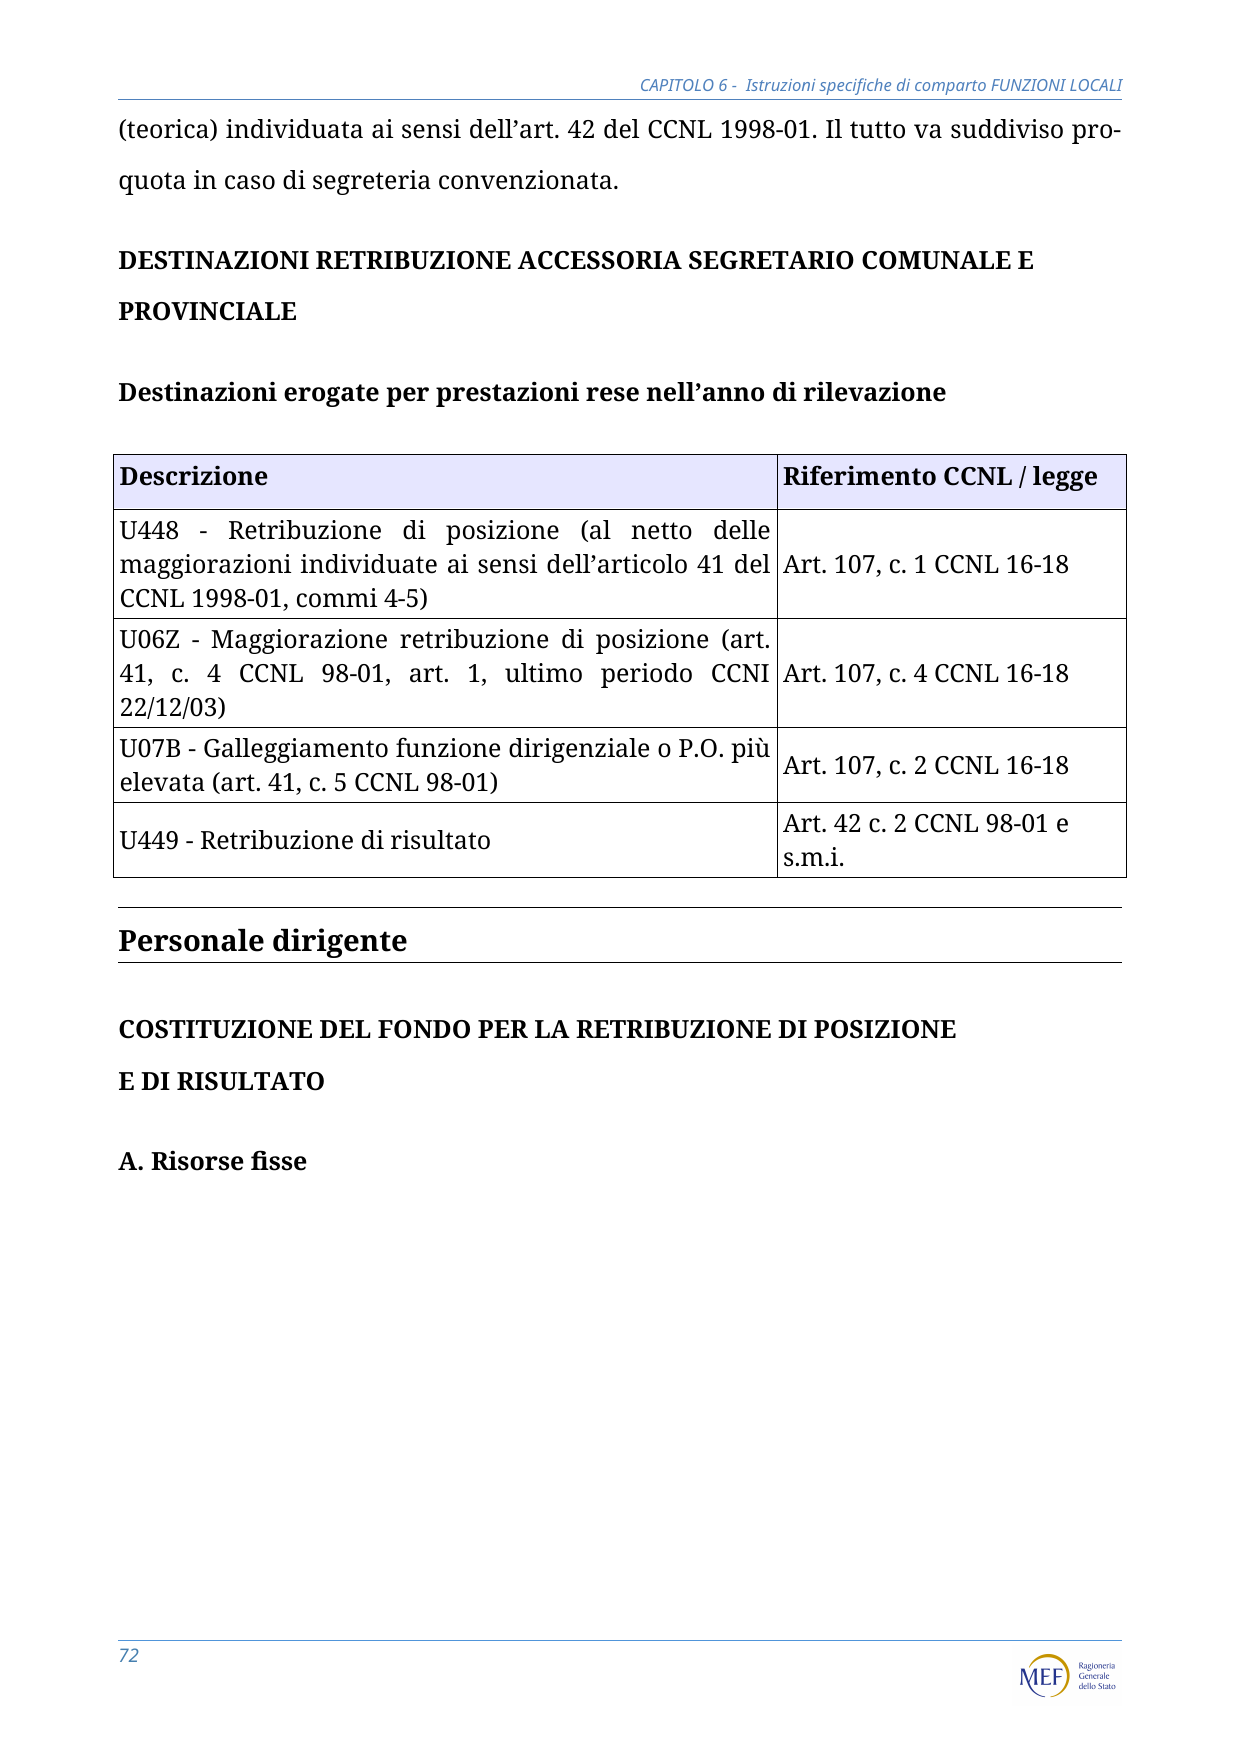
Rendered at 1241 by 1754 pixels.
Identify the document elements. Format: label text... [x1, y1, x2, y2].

text DESTINAZIONI RETRIBUZIONE ACCESSORIA SEGRETARIO COMUNALE E PROVINCIALE [118, 243, 1122, 328]
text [118, 112, 1122, 197]
text Personale dirigente [118, 908, 1122, 962]
table_cell U449 - Retribuzione di risultato [114, 803, 777, 877]
table_cell U07B - Galleggiamento funzione dirigenziale o P.O. più elevata (art. 41, c. 5 CCNL 98-01) [114, 728, 777, 802]
table_cell Art. 107, c. 2 CCNL 16-18 [778, 728, 1126, 802]
picture [1011, 1645, 1122, 1706]
table_header Riferimento CCNL / legge [778, 455, 1126, 508]
table_cell U06Z - Maggiorazione retribuzione di posizione (art. 41, c. 4 CCNL 98-01, art. 1, ultimo periodo CCNI 22/12/03) [114, 619, 777, 727]
text COSTITUZIONE DEL FONDO PER LA RETRIBUZIONE DI POSIZIONE E DI RISULTATO [118, 1012, 1122, 1097]
text A. Risorse fisse [118, 1143, 1122, 1177]
table_cell Art. 107, c. 4 CCNL 16-18 [778, 619, 1126, 727]
table_cell U448 - Retribuzione di posizione (al netto delle maggiorazioni individuate ai sensi dell’articolo 41 del CCNL 1998-01, commi 4-5) [114, 510, 777, 617]
table_cell Art. 42 c. 2 CCNL 98-01 e s.m.i. [778, 803, 1126, 877]
text Destinazioni erogate per prestazioni rese nell’anno di rilevazione [118, 374, 1122, 408]
table_cell Art. 107, c. 1 CCNL 16-18 [778, 510, 1126, 617]
table_header Descrizione [114, 455, 777, 508]
